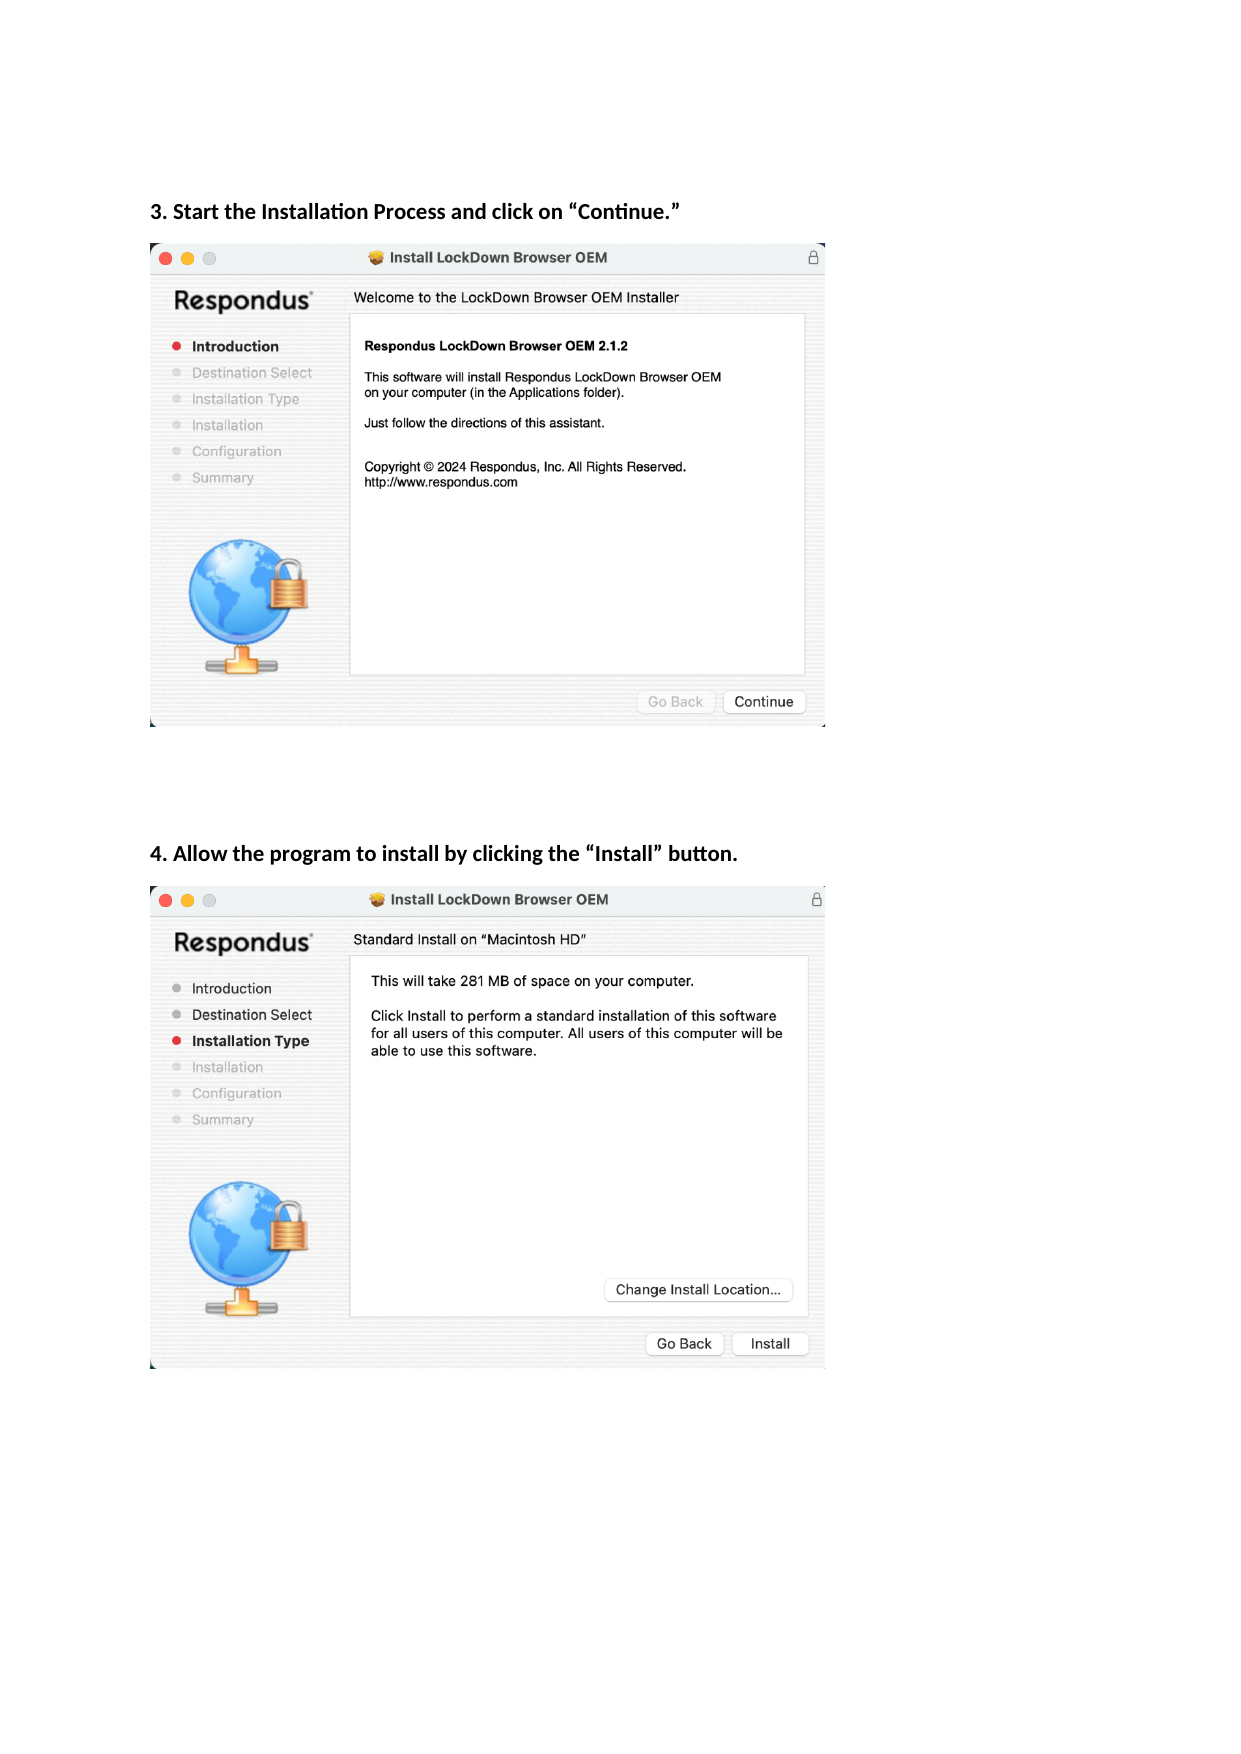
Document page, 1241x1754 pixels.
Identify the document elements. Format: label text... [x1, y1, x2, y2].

picture [150, 886, 826, 1369]
text 4. Allow the program to install by clicking the “Install” button. [150, 839, 1090, 867]
text 3. Start the Installation Process and click on “Continue.” [150, 197, 1090, 225]
picture [150, 243, 826, 727]
